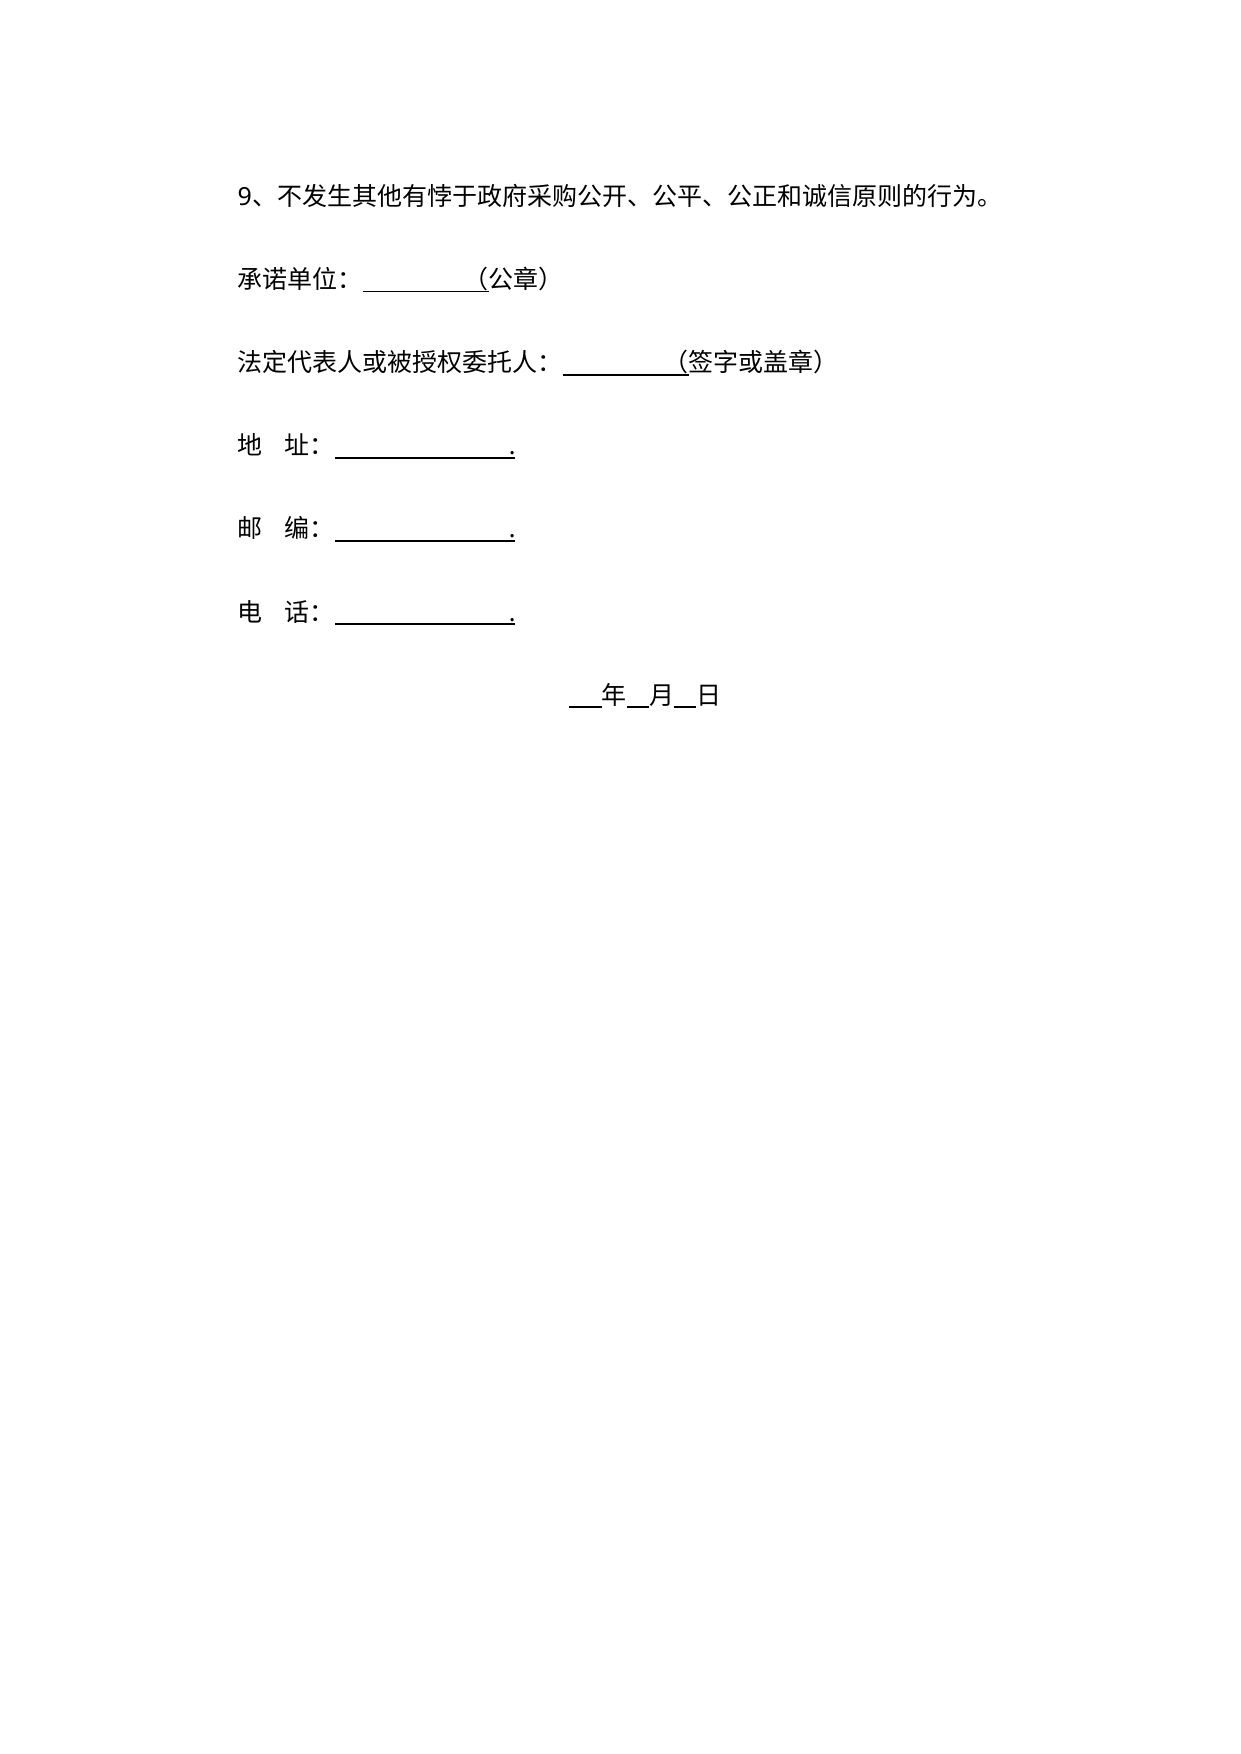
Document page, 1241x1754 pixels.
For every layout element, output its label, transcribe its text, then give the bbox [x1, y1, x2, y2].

text 电 话： . [187, 578, 1053, 643]
text 承诺单位： （公章） [187, 245, 1053, 310]
text 年 月 日 [187, 661, 1053, 726]
text 地 址： . [187, 411, 1053, 476]
text 法定代表人或被授权委托人： （签字或盖章） [187, 328, 1053, 393]
text 邮 编： . [187, 494, 1053, 559]
text 9、不发生其他有悖于政府采购公开、公平、公正和诚信原则的行为。 [187, 162, 1053, 227]
